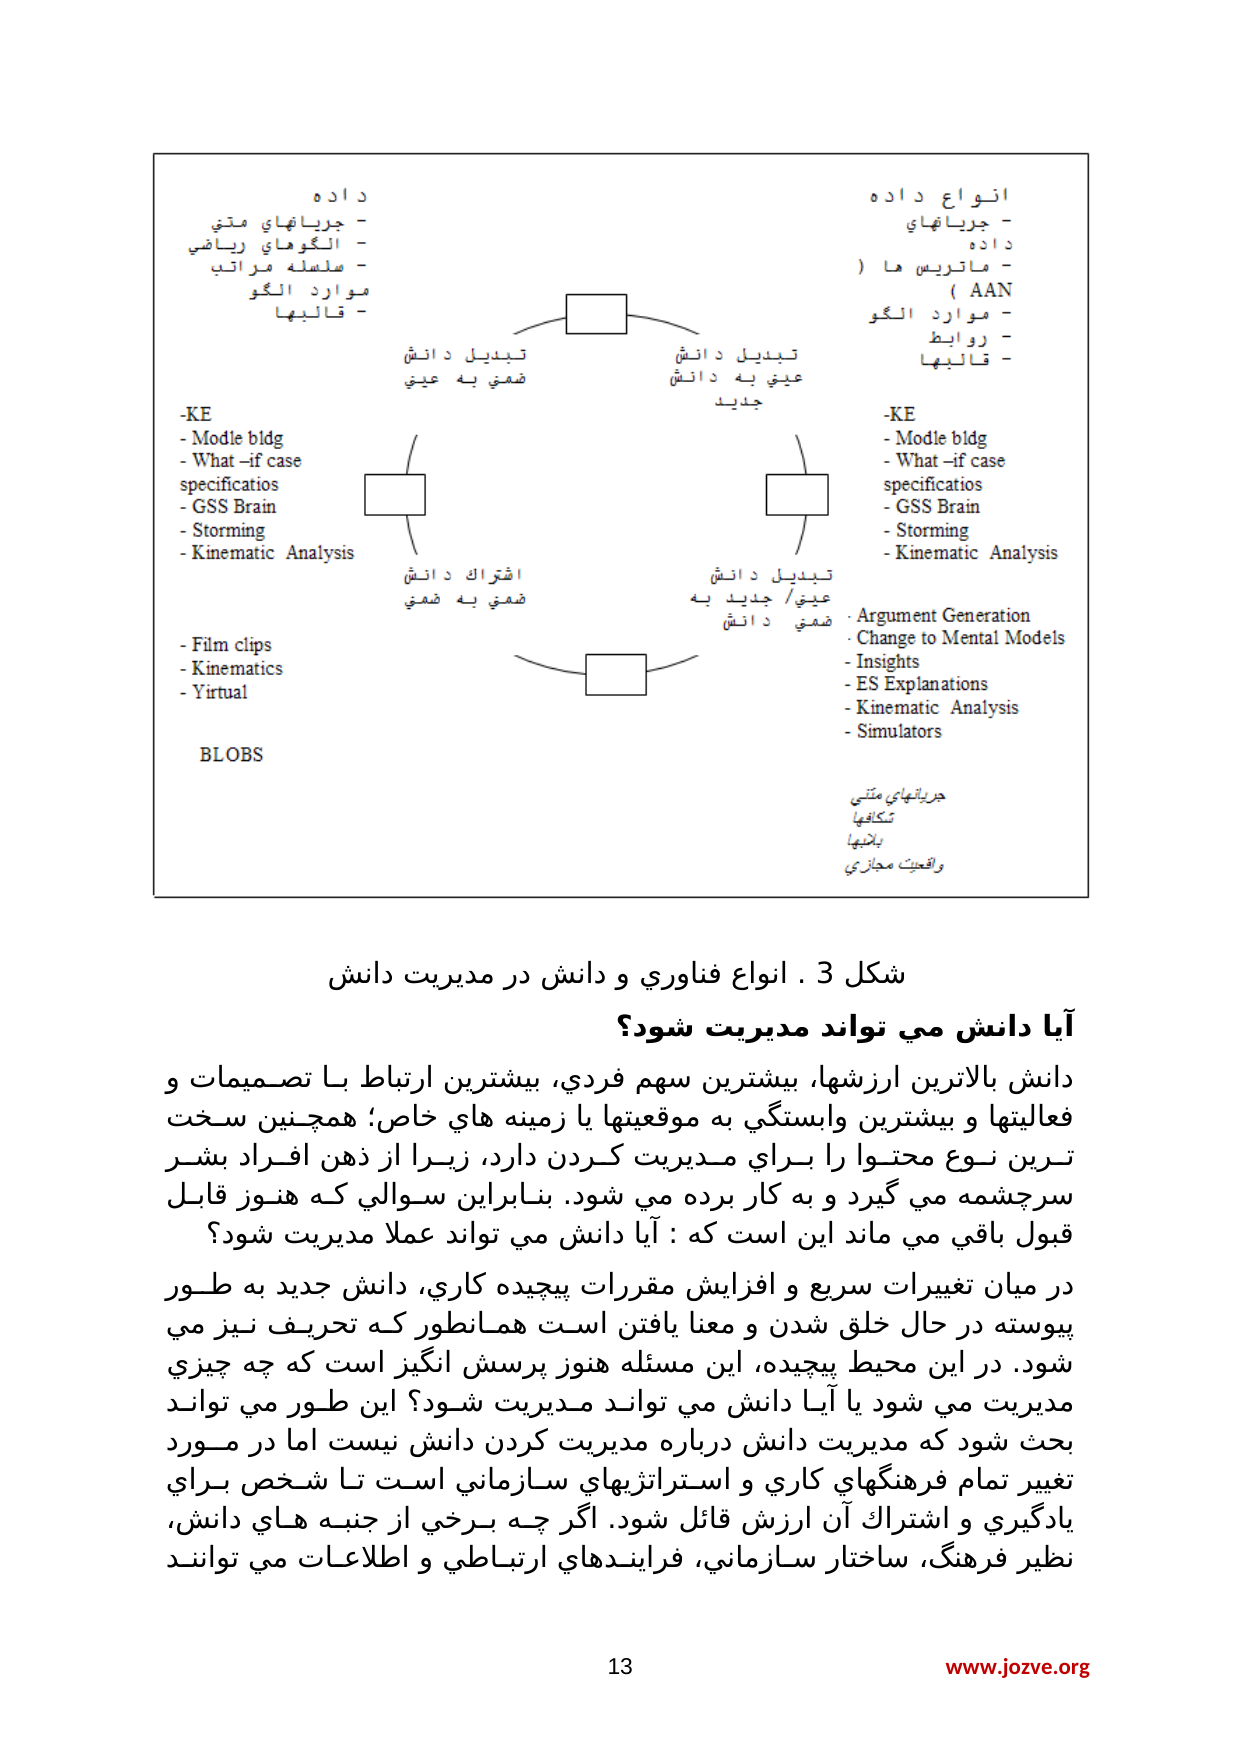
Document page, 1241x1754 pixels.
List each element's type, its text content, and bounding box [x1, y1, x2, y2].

text آيا دانش مي تواند مديريت شود؟ [166, 1009, 1074, 1043]
text دانش بالاترين ارزشها، بيشترين سهم فردي، بيشترين ارتباط با تصميمات و فعاليتها و بيشترين وابستگي به موقعيتها يا زمينه هاي خاص؛ همچنين سخت ترين نوع محتوا را براي مديريت كردن دارد، زيرا از ذهن افراد بشر سرچشمه مي گيرد و به كار برده مي شود. بنابراين سوالي كه هنوز قابل قبول باقي مي ماند اين است كه : آيا دانش مي تواند عملا مديريت شود؟ [166, 1060, 1074, 1250]
text شكل 3 . انواع فناوري و دانش در مديريت دانش [166, 916, 1074, 991]
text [166, 1268, 1074, 1574]
